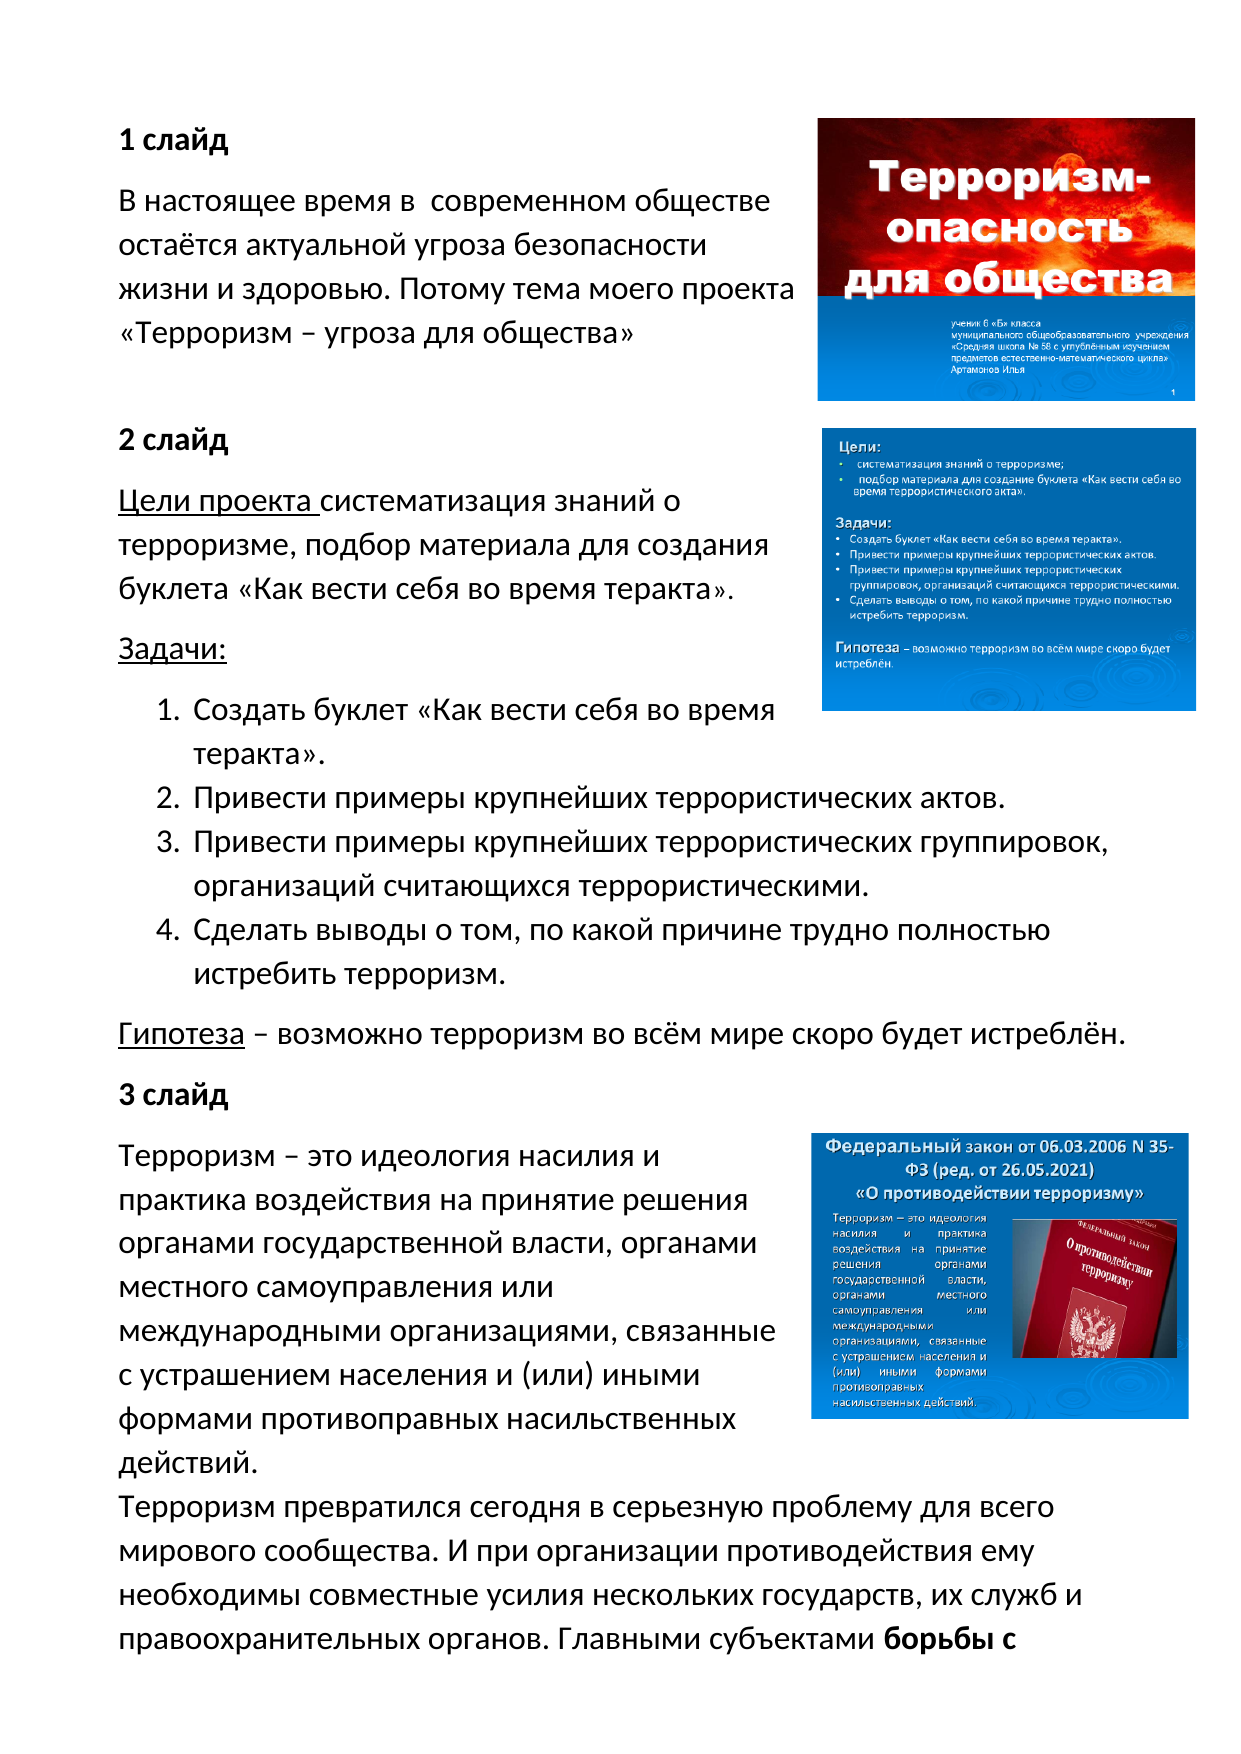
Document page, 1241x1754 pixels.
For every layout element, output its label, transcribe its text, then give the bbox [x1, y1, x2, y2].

list Привести примеры крупнейших террористических группировок, организаций считающихся террористическими. [156, 820, 1152, 904]
text В настоящее время в современном обществе остаётся актуальной угроза безопасности жизни и здоровью. Потому тема моего проекта «Терроризм – угроза для общества» [118, 179, 816, 351]
text Цели проекта систематизация знаний о терроризме, подбор материала для создания буклета «Как вести себя во время теракта». [118, 479, 821, 607]
picture [821, 428, 1196, 710]
text 1 слайд [118, 118, 816, 159]
list Создать буклет «Как вести себя во время теракта». [156, 688, 1152, 773]
text Задачи: [118, 627, 821, 668]
text 2 слайд [118, 418, 1152, 459]
list Привести примеры крупнейших террористических актов. [156, 776, 1152, 817]
text Гипотеза – возможно терроризм во всём мире скоро будет истреблён. [118, 1012, 1152, 1053]
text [118, 1485, 1152, 1658]
list Сделать выводы о том, по какой причине трудно полностью истребить терроризм. [156, 908, 1152, 992]
picture [810, 1133, 1189, 1419]
text 3 слайд [118, 1073, 1152, 1114]
picture [816, 118, 1195, 400]
